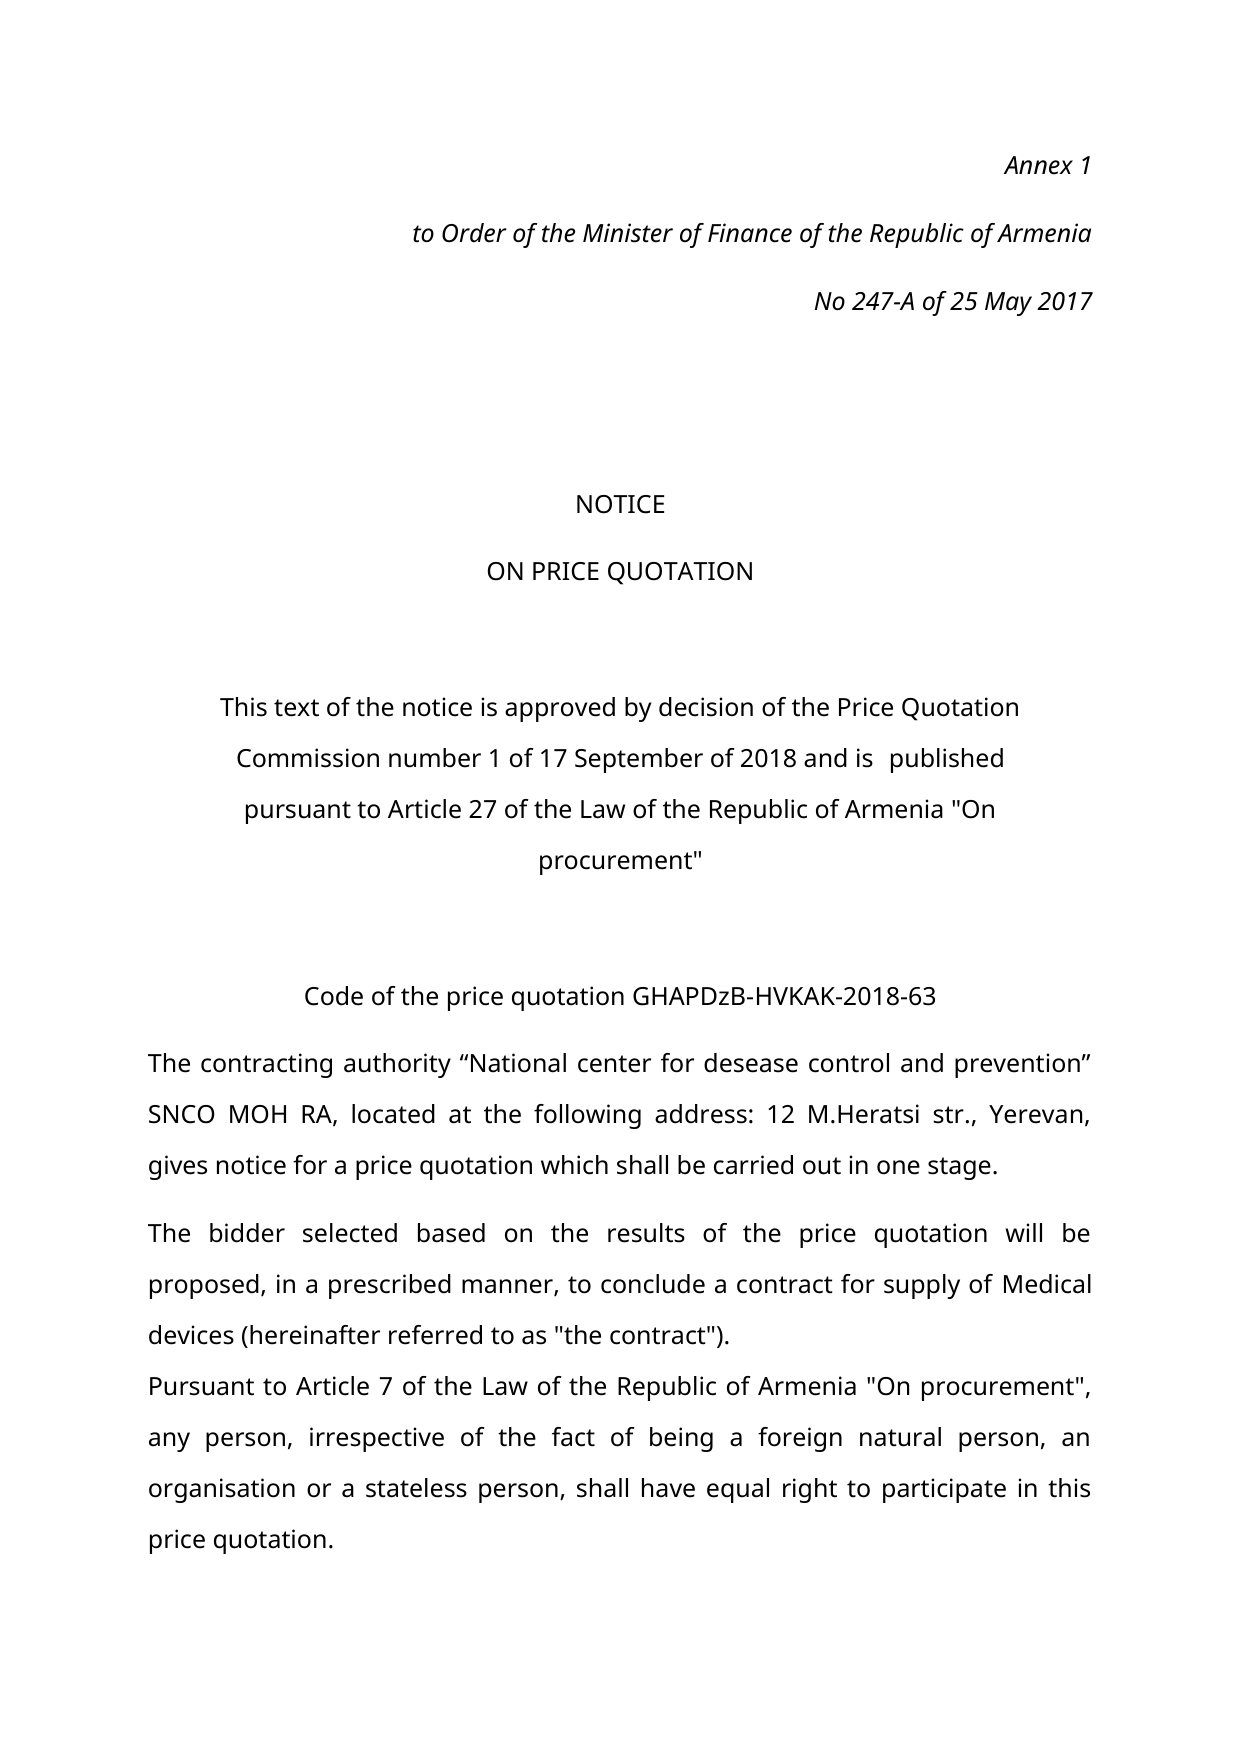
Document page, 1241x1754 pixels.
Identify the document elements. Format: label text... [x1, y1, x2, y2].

text to Order of the Minister of Finance of the Republic of Armenia [148, 215, 1092, 249]
text This text of the notice is approved by decision of the Price Quotation Commission number 1 of 17 September of 2018 and is published pursuant to Article 27 of the Law of the Republic of Armenia "On procurement" [207, 689, 1034, 877]
text No 247-A of 25 May 2017 [148, 283, 1092, 317]
text Pursuant to Article 7 of the Law of the Republic of Armenia "On procurement", any person, irrespective of the fact of being a foreign natural person, an organisation or a stateless person, shall have equal right to participate in this price quotation. [148, 1369, 1092, 1556]
text NOTICE [207, 486, 1034, 520]
text The contracting authority “National center for desease control and prevention” SNCO MOH RA, located at the following address: 12 M.Heratsi str., Yerevan, gives notice for a price quotation which shall be carried out in one stage. [148, 1046, 1092, 1182]
text ON PRICE QUOTATION [207, 554, 1034, 588]
text Annex 1 [148, 148, 1092, 182]
text Code of the price quotation GHAPDzB-HVKAK-2018-63 [207, 978, 1034, 1012]
text The bidder selected based on the results of the price quotation will be proposed, in a prescribed manner, to conclude a contract for supply of Medical devices (hereinafter referred to as "the contract"). [148, 1216, 1092, 1352]
